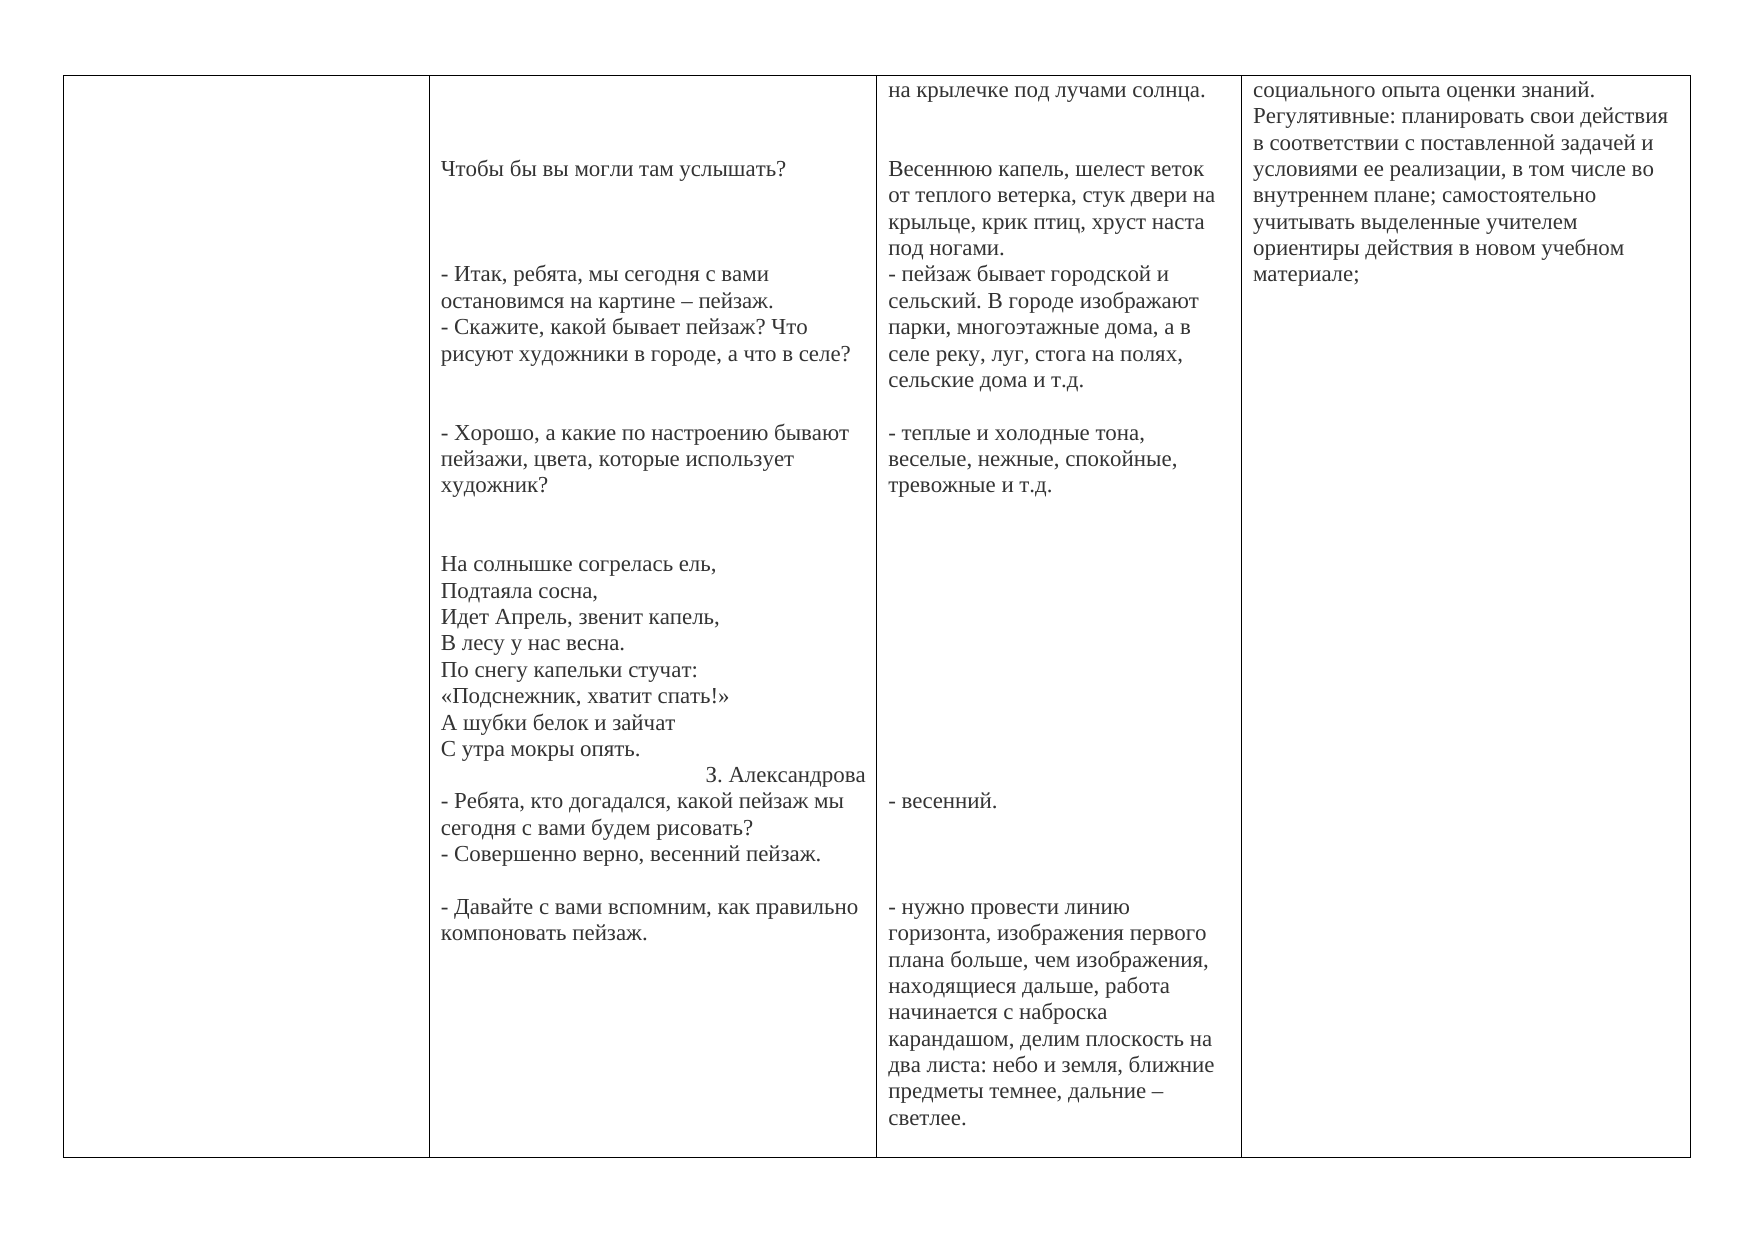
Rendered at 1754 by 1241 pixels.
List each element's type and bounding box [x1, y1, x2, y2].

table_cell [1242, 76, 1690, 1157]
table_cell [64, 76, 429, 1157]
table_cell [877, 76, 1241, 1157]
table_cell [430, 76, 876, 1157]
